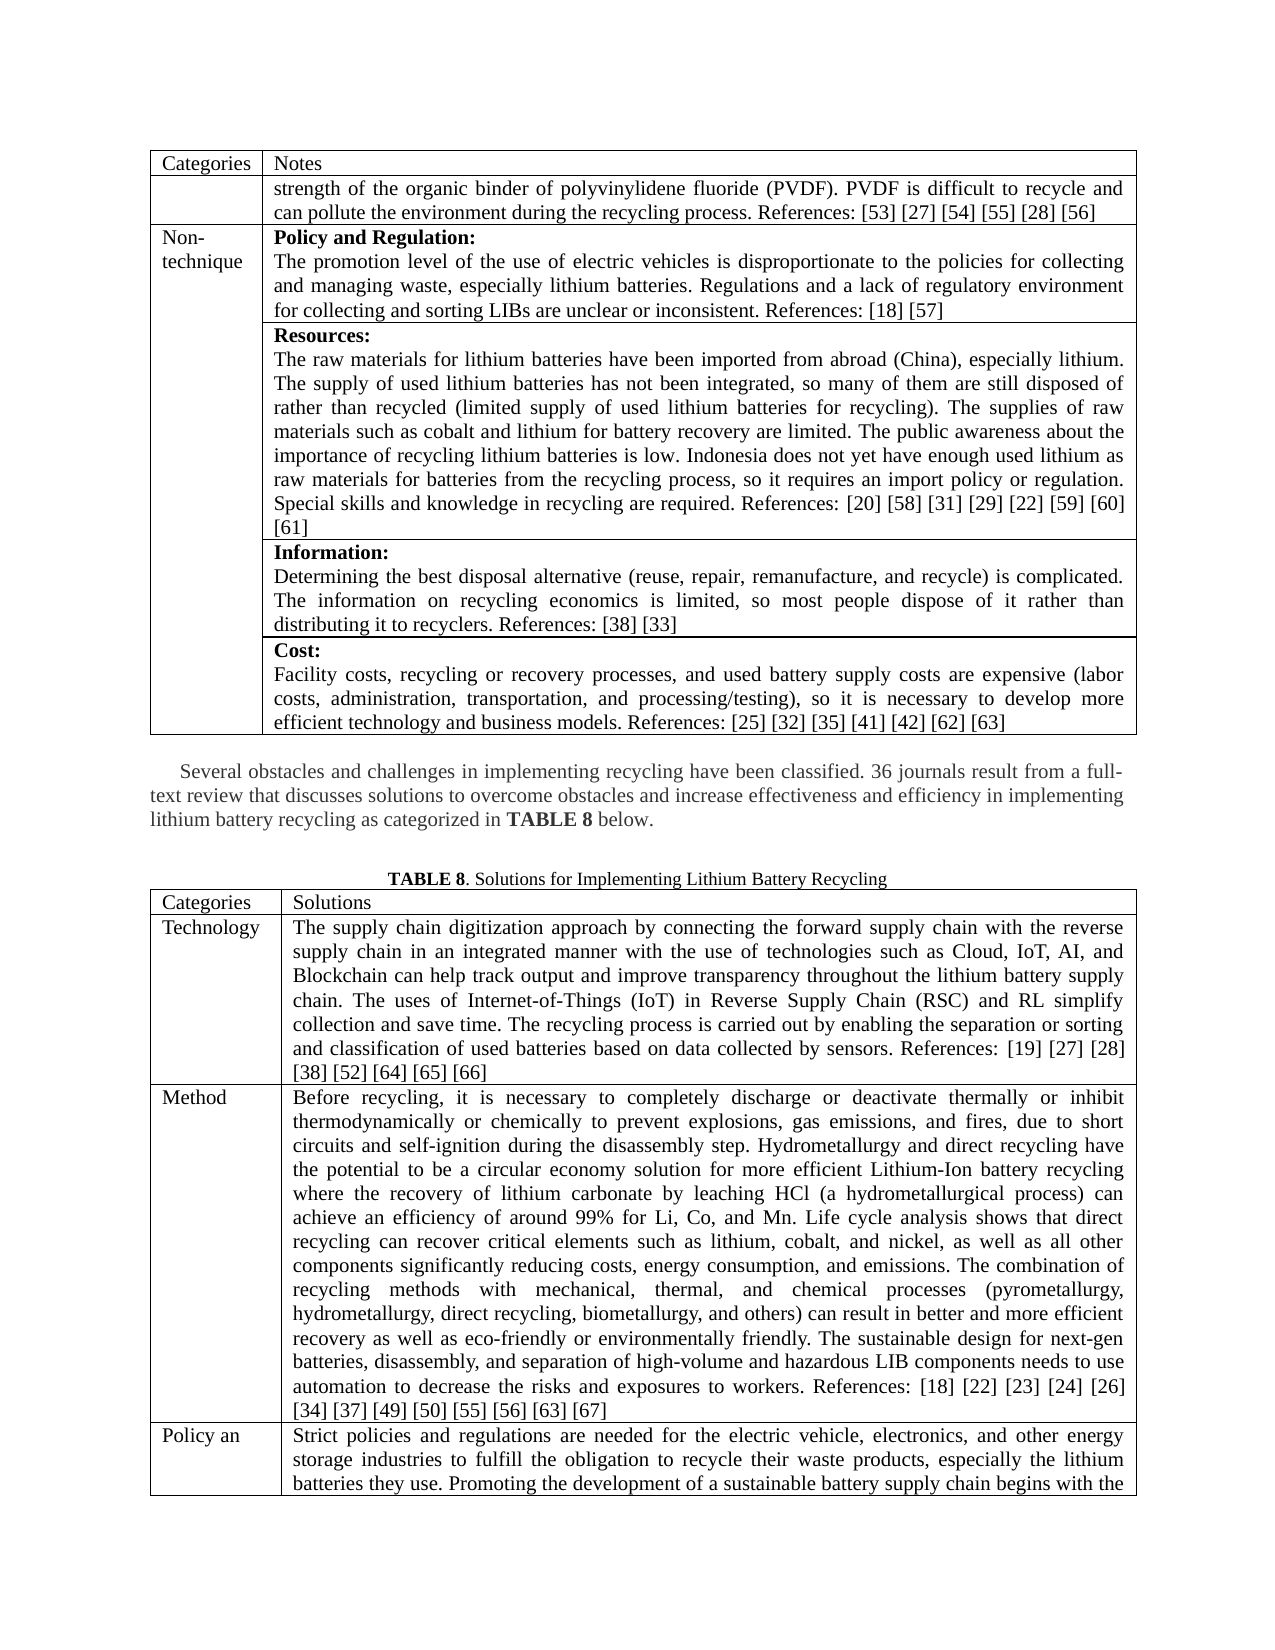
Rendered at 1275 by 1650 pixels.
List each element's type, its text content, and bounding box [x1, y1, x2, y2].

text Several obstacles and challenges in implementing recycling have been classified. 36 journals result from a full-text review that discusses solutions to overcome obstacles and increase effectiveness and efficiency in implementing lithium battery recycling as categorized in TABLE 8 below. [150, 759, 1125, 831]
table_cell Non-technique [151, 225, 262, 734]
table_cell The supply chain digitization approach by connecting the forward supply chain with the reverse supply chain in an integrated manner with the use of technologies such as Cloud, IoT, AI, and Blockchain can help track output and improve transparency throughout the lithium battery supply chain. The uses of Internet-of-Things (IoT) in Reverse Supply Chain (RSC) and RL simplify collection and save time. The recycling process is carried out by enabling the separation or sorting and classification of used batteries based on data collected by sensors. References: [19] [27] [28] [38] [52] [64] [65] [66] [282, 915, 1136, 1084]
table_header Categories [151, 890, 281, 914]
table_cell Policy an [151, 1423, 281, 1495]
table_cell Technology [151, 915, 281, 1084]
table_cell Policy and Regulation: The promotion level of the use of electric vehicles is disproportionate to the policies for collecting and managing waste, especially lithium batteries. Regulations and a lack of regulatory environment for collecting and sorting LIBs are unclear or inconsistent. References: [18] [57] [263, 225, 1136, 322]
table_cell Method [151, 1085, 281, 1422]
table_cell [263, 176, 1136, 224]
table_cell Resources: The raw materials for lithium batteries have been imported from abroad (China), especially lithium. The supply of used lithium batteries has not been integrated, so many of them are still disposed of rather than recycled (limited supply of used lithium batteries for recycling). The supplies of raw materials such as cobalt and lithium for battery recovery are limited. The public awareness about the importance of recycling lithium batteries is low. Indonesia does not yet have enough used lithium as raw materials for batteries from the recycling process, so it requires an import policy or regulation. Special skills and knowledge in recycling are required. References: [20] [58] [31] [29] [22] [59] [60] [61] [263, 323, 1136, 539]
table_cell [282, 1423, 1136, 1495]
table_cell Cost: Facility costs, recycling or recovery processes, and used battery supply costs are expensive (labor costs, administration, transportation, and processing/testing), so it is necessary to develop more efficient technology and business models. References: [25] [32] [35] [41] [42] [62] [63] [263, 638, 1136, 734]
table_header Categories [151, 151, 262, 175]
table_cell Before recycling, it is necessary to completely discharge or deactivate thermally or inhibit thermodynamically or chemically to prevent explosions, gas emissions, and fires, due to short circuits and self-ignition during the disassembly step. Hydrometallurgy and direct recycling have the potential to be a circular economy solution for more efficient Lithium-Ion battery recycling where the recovery of lithium carbonate by leaching HCl (a hydrometallurgical process) can achieve an efficiency of around 99% for Li, Co, and Mn. Life cycle analysis shows that direct recycling can recover critical elements such as lithium, cobalt, and nickel, as well as all other components significantly reducing costs, energy consumption, and emissions. The combination of recycling methods with mechanical, thermal, and chemical processes (pyrometallurgy, hydrometallurgy, direct recycling, biometallurgy, and others) can result in better and more efficient recovery as well as eco-friendly or environmentally friendly. The sustainable design for next-gen batteries, disassembly, and separation of high-volume and hazardous LIB components needs to use automation to decrease the risks and exposures to workers. References: [18] [22] [23] [24] [26] [34] [37] [49] [50] [55] [56] [63] [67] [282, 1085, 1136, 1422]
table_header Solutions [282, 890, 1136, 914]
table_header Notes [263, 151, 1136, 175]
text TABLE 8. Solutions for Implementing Lithium Battery Recycling [150, 868, 1125, 889]
table_cell Information: Determining the best disposal alternative (reuse, repair, remanufacture, and recycle) is complicated. The information on recycling economics is limited, so most people dispose of it rather than distributing it to recyclers. References: [38] [33] [263, 540, 1136, 636]
